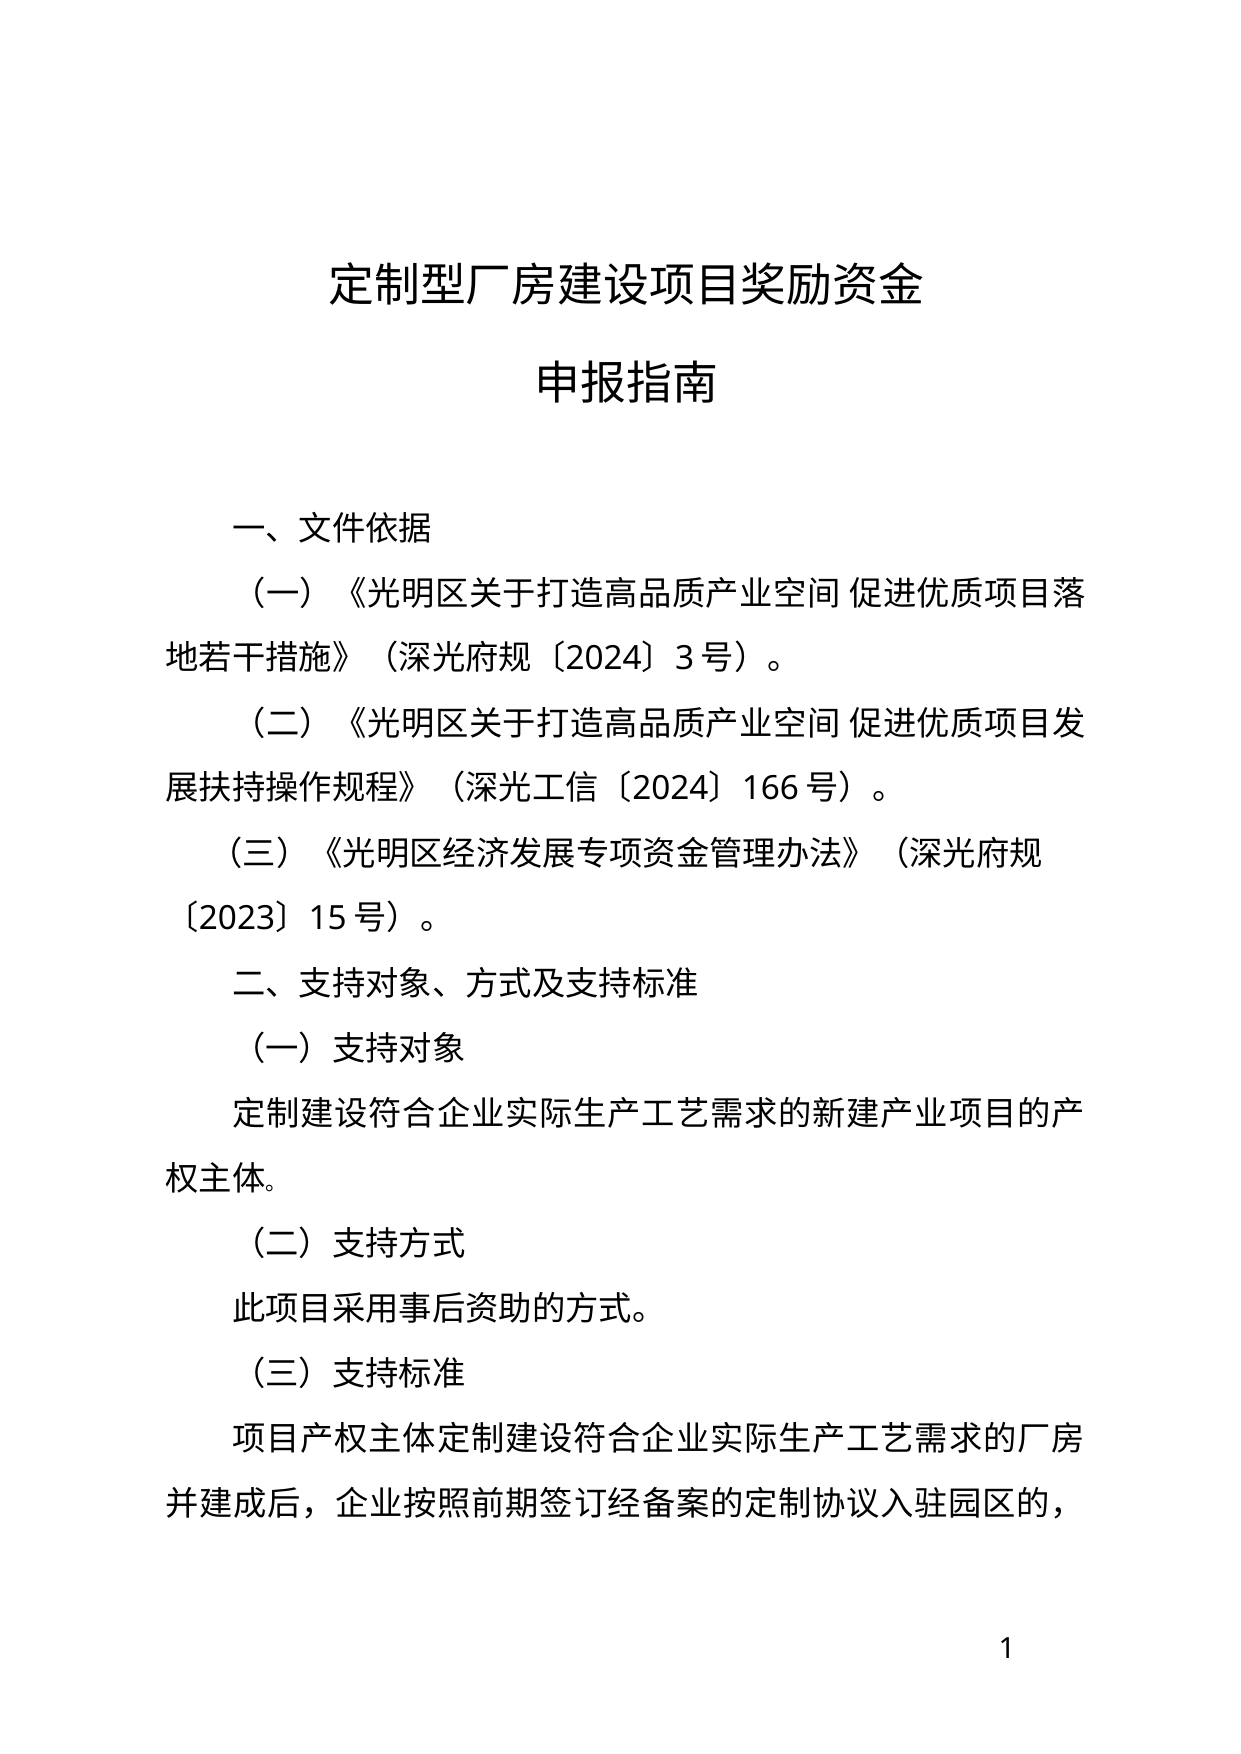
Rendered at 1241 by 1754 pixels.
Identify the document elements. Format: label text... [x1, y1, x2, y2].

text （三）《光明区经济发展专项资金管理办法》（深光府规〔2023〕15号）。 [165, 818, 1087, 948]
text 一、文件依据 [165, 493, 1087, 558]
text 定制建设符合企业实际生产工艺需求的新建产业项目的产权主体。 [165, 1078, 1087, 1208]
text （二）支持方式 [165, 1208, 1087, 1273]
text 二、支持对象、方式及支持标准 [165, 948, 1087, 1013]
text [165, 1403, 1087, 1533]
text （一）《光明区关于打造高品质产业空间 促进优质项目落地若干措施》（深光府规〔2024〕3号）。 [165, 558, 1087, 688]
text （三）支持标准 [165, 1338, 1087, 1403]
text 定制型厂房建设项目奖励资金 [165, 233, 1087, 330]
text （一）支持对象 [165, 1013, 1087, 1078]
text 此项目采用事后资助的方式。 [165, 1273, 1087, 1338]
text 申报指南 [165, 330, 1087, 428]
text （二）《光明区关于打造高品质产业空间 促进优质项目发展扶持操作规程》（深光工信〔2024〕166号）。 [165, 688, 1087, 818]
